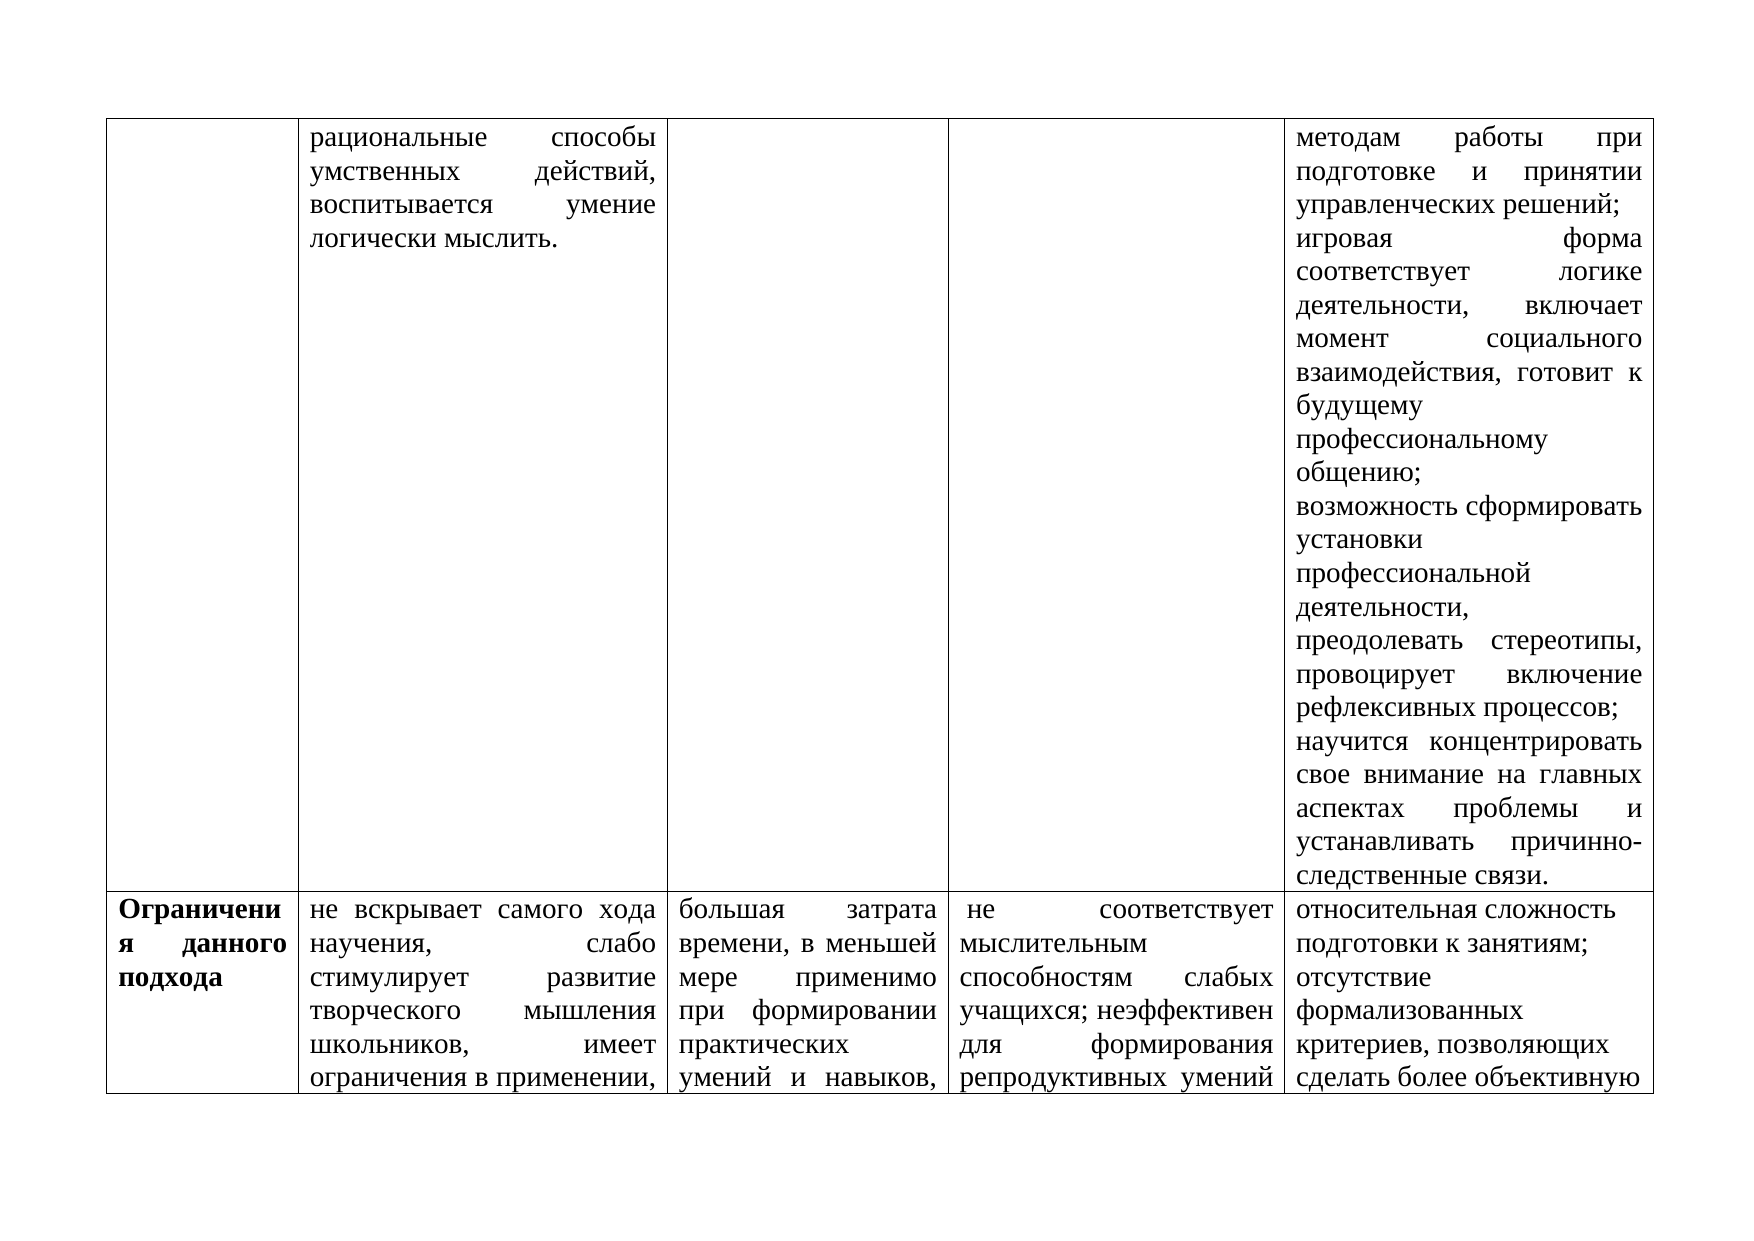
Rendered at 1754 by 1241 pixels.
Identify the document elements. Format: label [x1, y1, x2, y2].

table_cell [107, 119, 298, 891]
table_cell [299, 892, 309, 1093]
table_cell [1285, 119, 1653, 891]
table_cell [107, 892, 298, 1093]
table_cell [299, 119, 667, 891]
table_cell [949, 119, 1284, 891]
table_cell [668, 119, 948, 891]
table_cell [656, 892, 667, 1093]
table_cell [1285, 892, 1653, 1093]
table_cell [949, 892, 1284, 1093]
table_cell [668, 892, 948, 1093]
